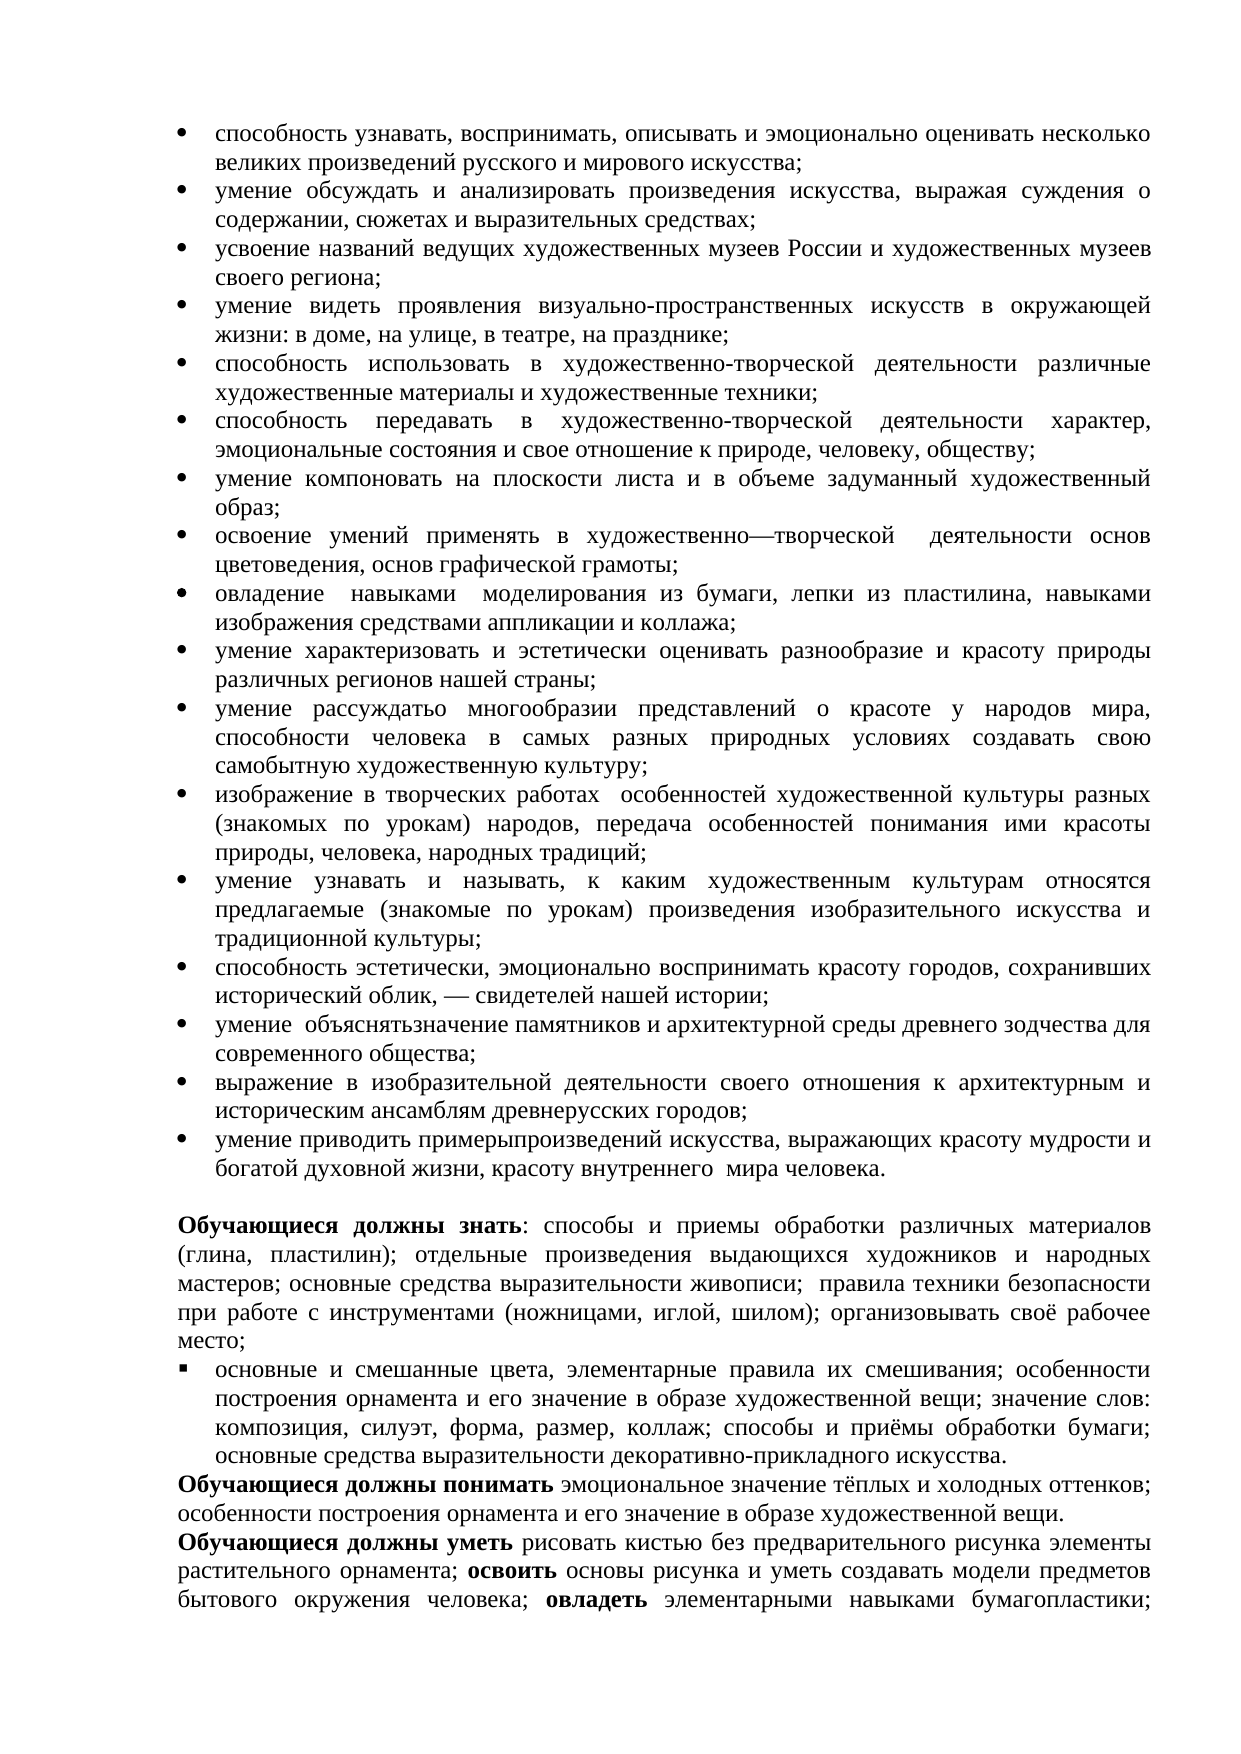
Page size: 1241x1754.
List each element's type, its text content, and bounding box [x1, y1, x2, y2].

list овладение навыками моделирования из бумаги, лепки из пластилина, навыками изображения средствами аппликации и коллажа; [177, 578, 1152, 636]
list усвоение названий ведущих художественных музеев России и художественных музеев своего региона; [177, 233, 1152, 291]
list выражение в изобразительной деятельности своего отношения к архитектурным и историческим ансамблям древнерусских городов; [177, 1067, 1152, 1124]
list умение приводить примерыпроизведений искусства, выражающих красоту мудрости и богатой духовной жизни, красоту внутреннего мира человека. [177, 1124, 1152, 1182]
list освоение умений применять в художественно—творческой деятельности основ цветоведения, основ графической грамоты; [177, 521, 1152, 578]
list изображение в творческих работах особенностей художественной культуры разных (знакомых по урокам) народов, передача особенностей понимания ими красоты природы, человека, народных традиций; [177, 779, 1152, 866]
list умение рассуждатьо многообразии представлений о красоте у народов мира, способности человека в самых разных природных условиях создавать свою самобытную художественную культуру; [177, 693, 1152, 779]
list умение узнавать и называть, к каким художественным культурам относятся предлагаемые (знакомые по урокам) произведения изобразительного искусства и традиционной культуры; [177, 866, 1152, 952]
list способность эстетически, эмоционально воспринимать красоту городов, сохранивших исторический облик, — свидетелей нашей истории; [177, 952, 1152, 1009]
text Обучающиеся должны понимать эмоциональное значение тёплых и холодных оттенков; особенности построения орнамента и его значение в образе художественной вещи. [177, 1469, 1152, 1527]
list способность узнавать, воспринимать, описывать и эмоционально оценивать несколько великих произведений русского и мирового искусства; [177, 118, 1152, 176]
list способность использовать в художественно-творческой деятельности различные художественные материалы и художественные техники; [177, 348, 1152, 406]
list способность передавать в художественно-творческой деятельности характер, эмоциональные состояния и свое отношение к природе, человеку, обществу; [177, 406, 1152, 463]
text Обучающиеся должны знать: способы и приемы обработки различных материалов (глина, пластилин); отдельные произведения выдающихся художников и народных мастеров; основные средства выразительности живописи; правила техники безопасности при работе с инструментами (ножницами, иглой, шилом); организовывать своё рабочее место; [177, 1211, 1152, 1354]
list умение видеть проявления визуально-пространственных искусств в окружающей жизни: в доме, на улице, в театре, на празднике; [177, 291, 1152, 348]
list умение компоновать на плоскости листа и в объеме задуманный художественный образ; [177, 463, 1152, 521]
list умение объяснятьзначение памятников и архитектурной среды древнего зодчества для современного общества; [177, 1009, 1152, 1067]
list умение обсуждать и анализировать произведения искусства, выражая суждения о содержании, сюжетах и выразительных средствах; [177, 176, 1152, 233]
list умение характеризовать и эстетически оценивать разнообразие и красоту природы различных регионов нашей страны; [177, 636, 1152, 693]
list основные и смешанные цвета, элементарные правила их смешивания; особенности построения орнамента и его значение в образе художественной вещи; значение слов: композиция, силуэт, форма, размер, коллаж; способы и приёмы обработки бумаги; основные средства выразительности декоративно-прикладного искусства. [177, 1354, 1152, 1469]
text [177, 1527, 1152, 1613]
